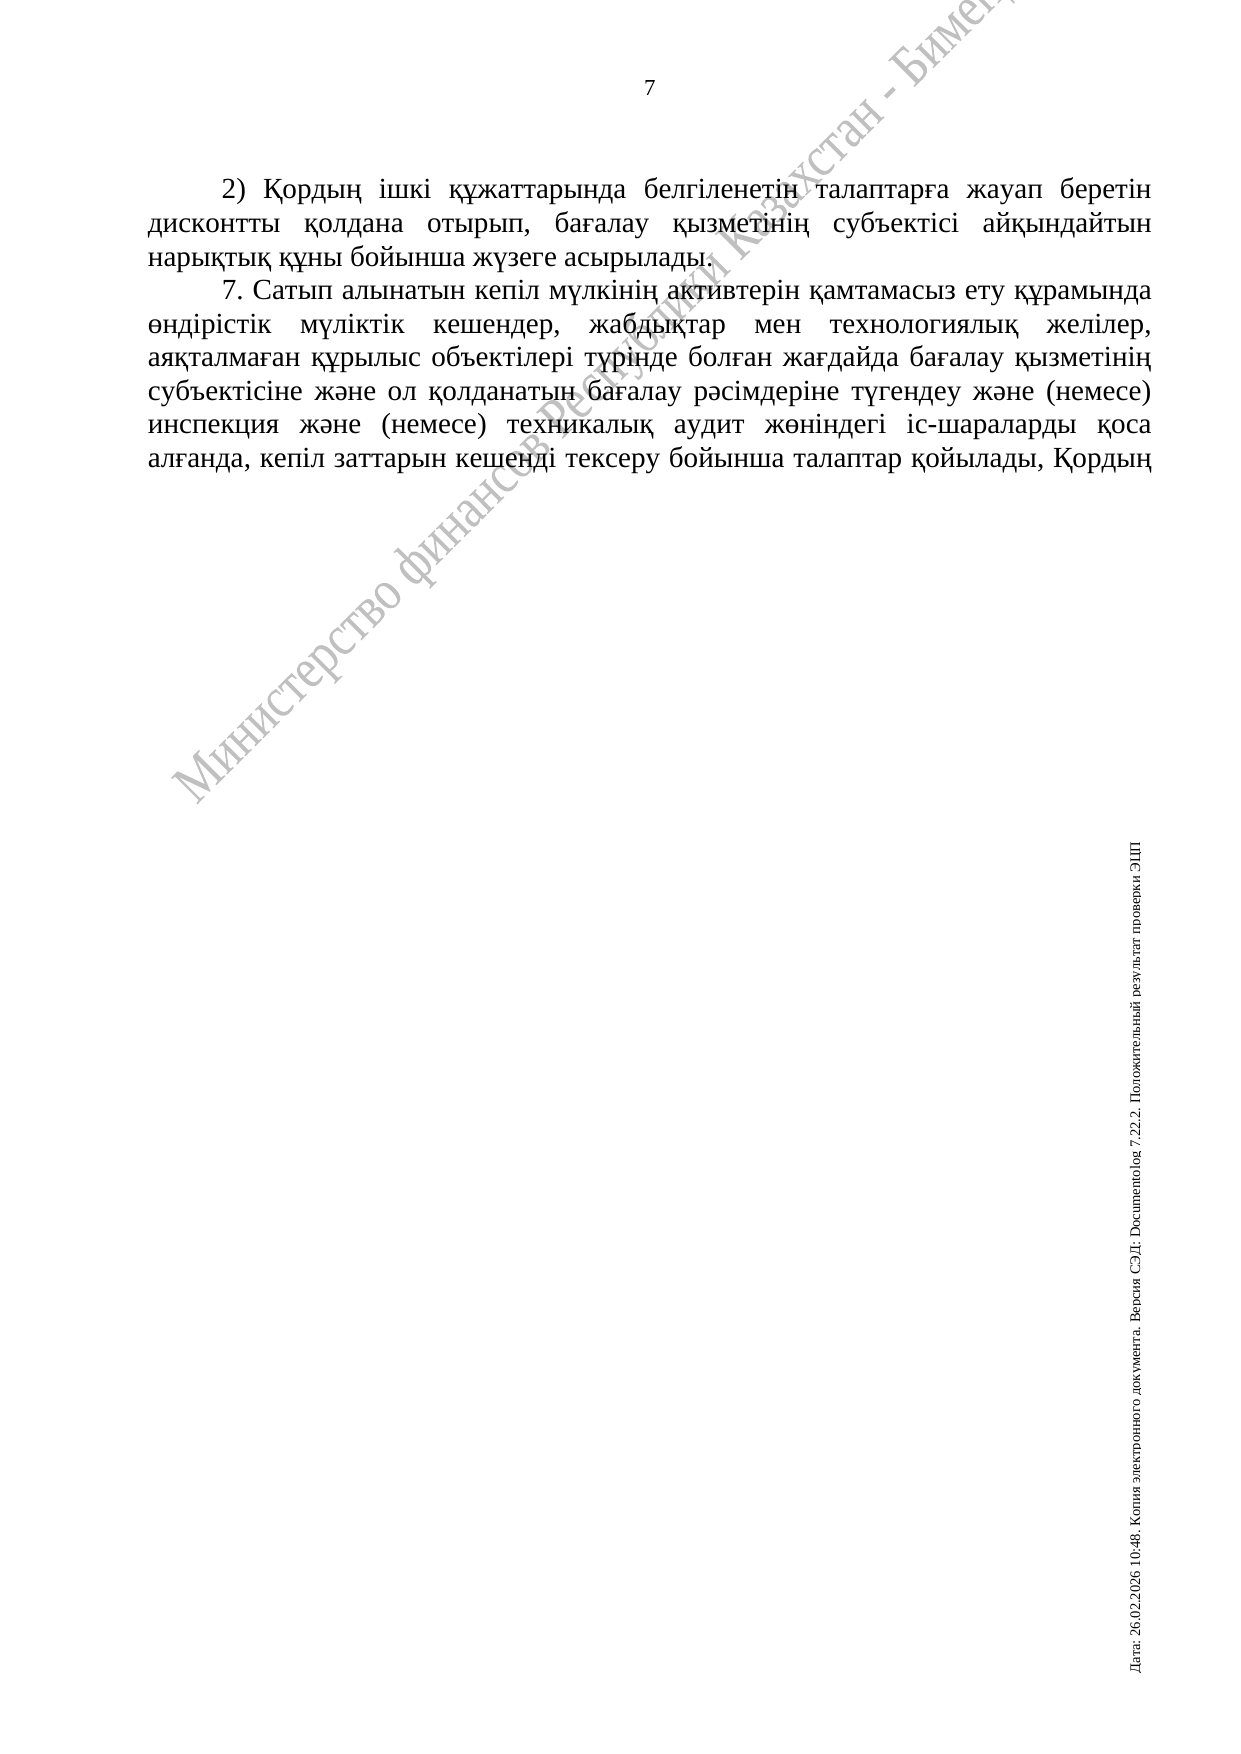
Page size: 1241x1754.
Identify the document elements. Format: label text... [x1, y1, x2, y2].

text 7. Сатып алынатын кепіл мүлкінің активтерін қамтамасыз ету құрамында өндірістік мүліктік кешендер, жабдықтар мен технологиялық желілер, аяқталмаған құрылыс объектілері түрінде болған жағдайда бағалау қызметінің субъектісіне және ол қолданатын бағалау рәсімдеріне түгендеу және (немесе) инспекция және (немесе) техникалық аудит жөніндегі іс-шараларды қоса алғанда, кепіл заттарын кешенді тексеру бойынша талаптар қойылады, Қордың шешімі бойынша жекелеген жағдайларды қоспағанда, технологиялық сараптама және (немесе), Қордың ішкі құжаттарының талаптарына сәйкес қабылданады. [148, 272, 1152, 473]
text 2) Қордың ішкі құжаттарында белгіленетін талаптарға жауап беретін дисконтты қолдана отырып, бағалау қызметінің субъектісі айқындайтын нарықтық құны бойынша жүзеге асырылады. [148, 172, 1152, 272]
